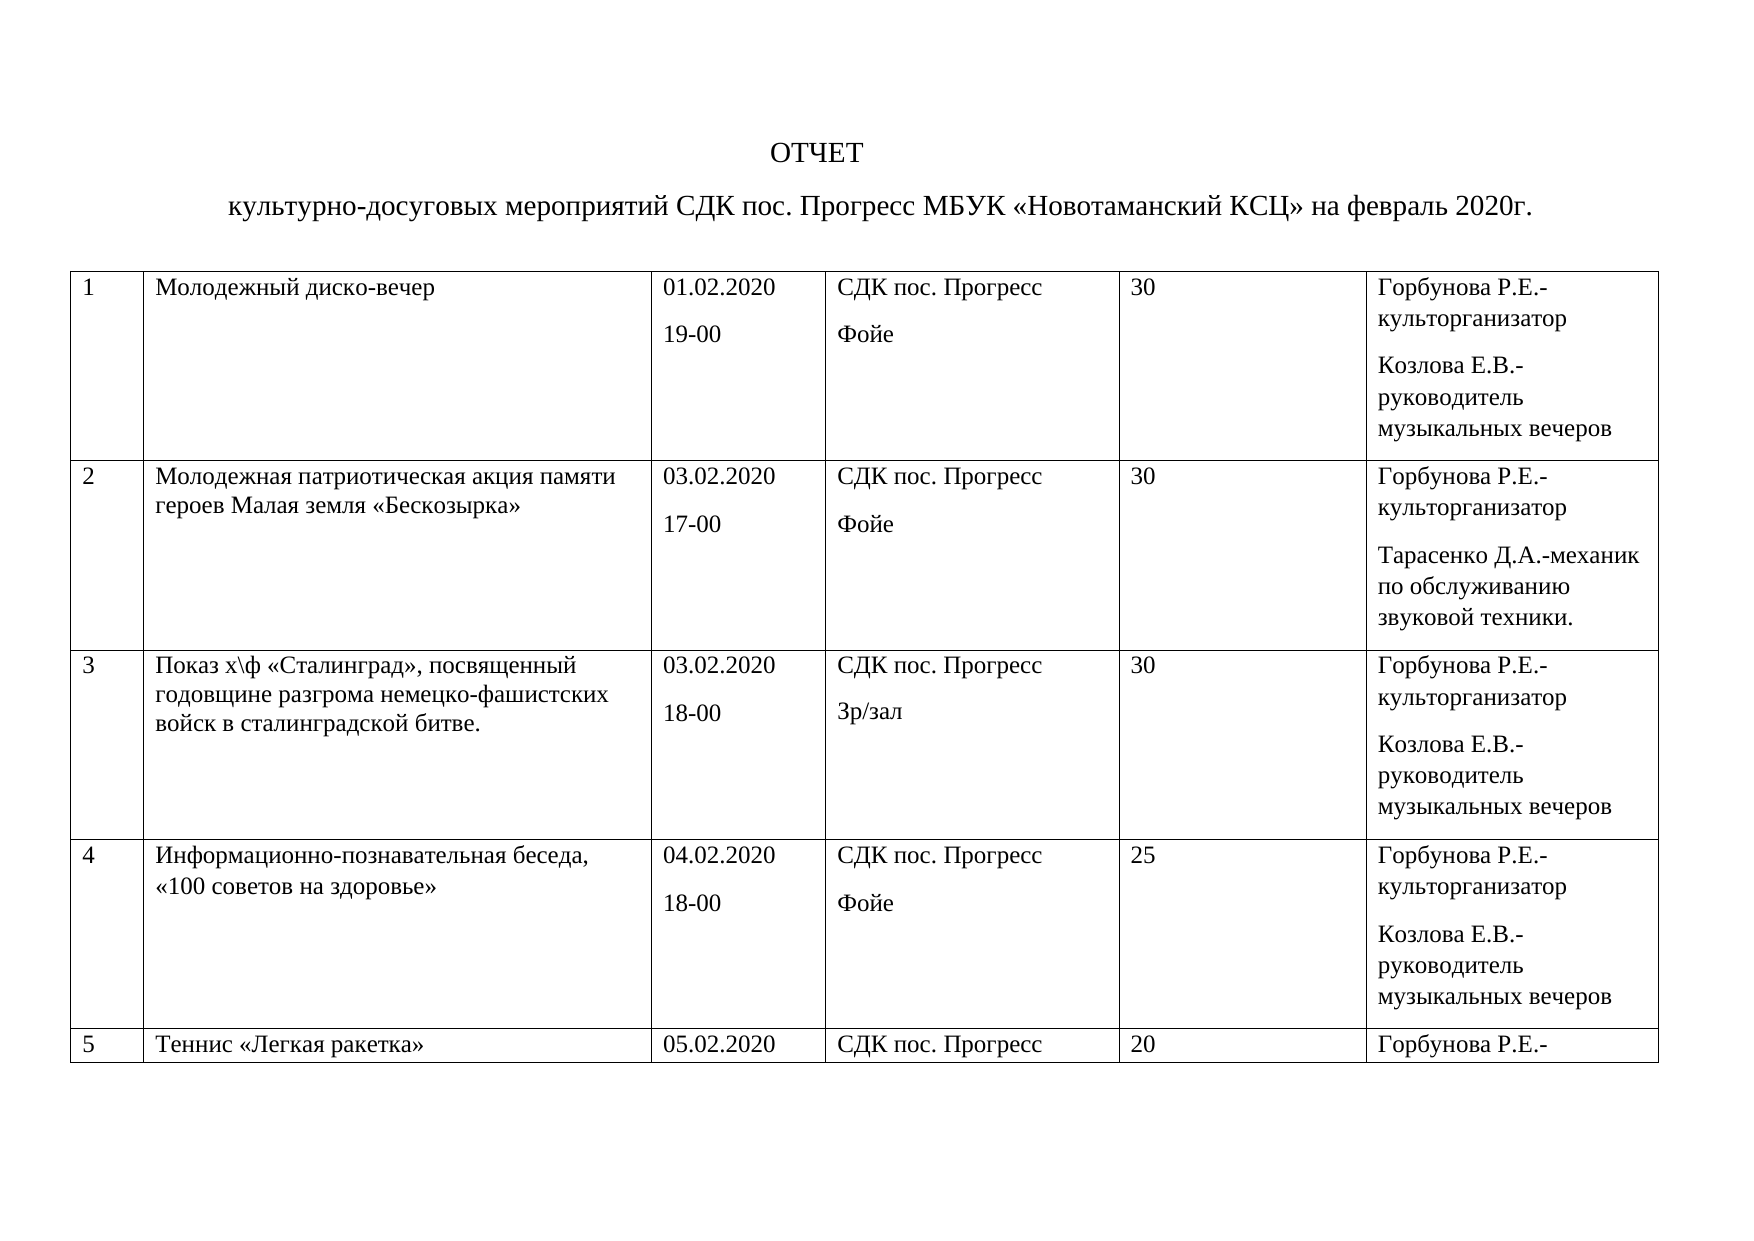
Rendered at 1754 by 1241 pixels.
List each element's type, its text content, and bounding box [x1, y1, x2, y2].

table_cell СДК пос. Прогресс Зр/зал [826, 651, 1119, 839]
table_cell 5 [71, 1029, 143, 1062]
table_cell 3 [71, 651, 143, 839]
table_cell Показ х\ф «Сталинград», посвященный годовщине разгрома немецко-фашистских войск в сталинградской битве. [144, 651, 651, 839]
table_cell 05.02.2020 17-00 [652, 1029, 825, 1062]
table_header 1 [71, 272, 143, 460]
table_cell СДК пос. Прогресс Фойе [826, 461, 1119, 649]
table_cell 20 [1120, 1029, 1366, 1062]
table_header 01.02.2020 19-00 [652, 272, 825, 460]
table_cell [1367, 840, 1658, 1028]
table_cell 30 [1120, 461, 1366, 649]
table_cell 04.02.2020 18-00 [652, 840, 825, 1028]
table_cell Молодежная патриотическая акция памяти героев Малая земля «Бескозырка» [144, 461, 651, 649]
table_cell 03.02.2020 18-00 [652, 651, 825, 839]
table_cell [826, 1029, 1119, 1062]
table_cell 2 [71, 461, 143, 649]
table_cell 03.02.2020 17-00 [652, 461, 825, 649]
table_header Горбунова Р.Е.-культорганизатор Козлова Е.В.-руководитель музыкальных вечеров [1367, 272, 1658, 460]
text культурно-досуговых мероприятий СДК пос. Прогресс МБУК «Новотаманский КСЦ» на февраль 2020г. [118, 188, 1636, 252]
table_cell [144, 1029, 651, 1062]
table_cell 25 [1120, 840, 1366, 1028]
table_cell 4 [71, 840, 143, 1028]
table_cell Информационно-познавательная беседа, «100 советов на здоровье» [144, 840, 651, 1028]
table_header Молодежный диско-вечер [144, 272, 651, 460]
table_cell СДК пос. Прогресс Фойе [826, 840, 1119, 1028]
text ОТЧЕТ [118, 135, 1636, 169]
table_header 30 [1120, 272, 1366, 460]
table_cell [1367, 1029, 1658, 1062]
table_cell Горбунова Р.Е.-культорганизатор Тарасенко Д.А.-механик по обслуживанию звуковой техники. [1367, 461, 1658, 649]
table_header СДК пос. Прогресс Фойе [826, 272, 1119, 460]
table_cell Горбунова Р.Е.-культорганизатор Козлова Е.В.-руководитель музыкальных вечеров [1367, 651, 1658, 839]
table_cell 30 [1120, 651, 1366, 839]
